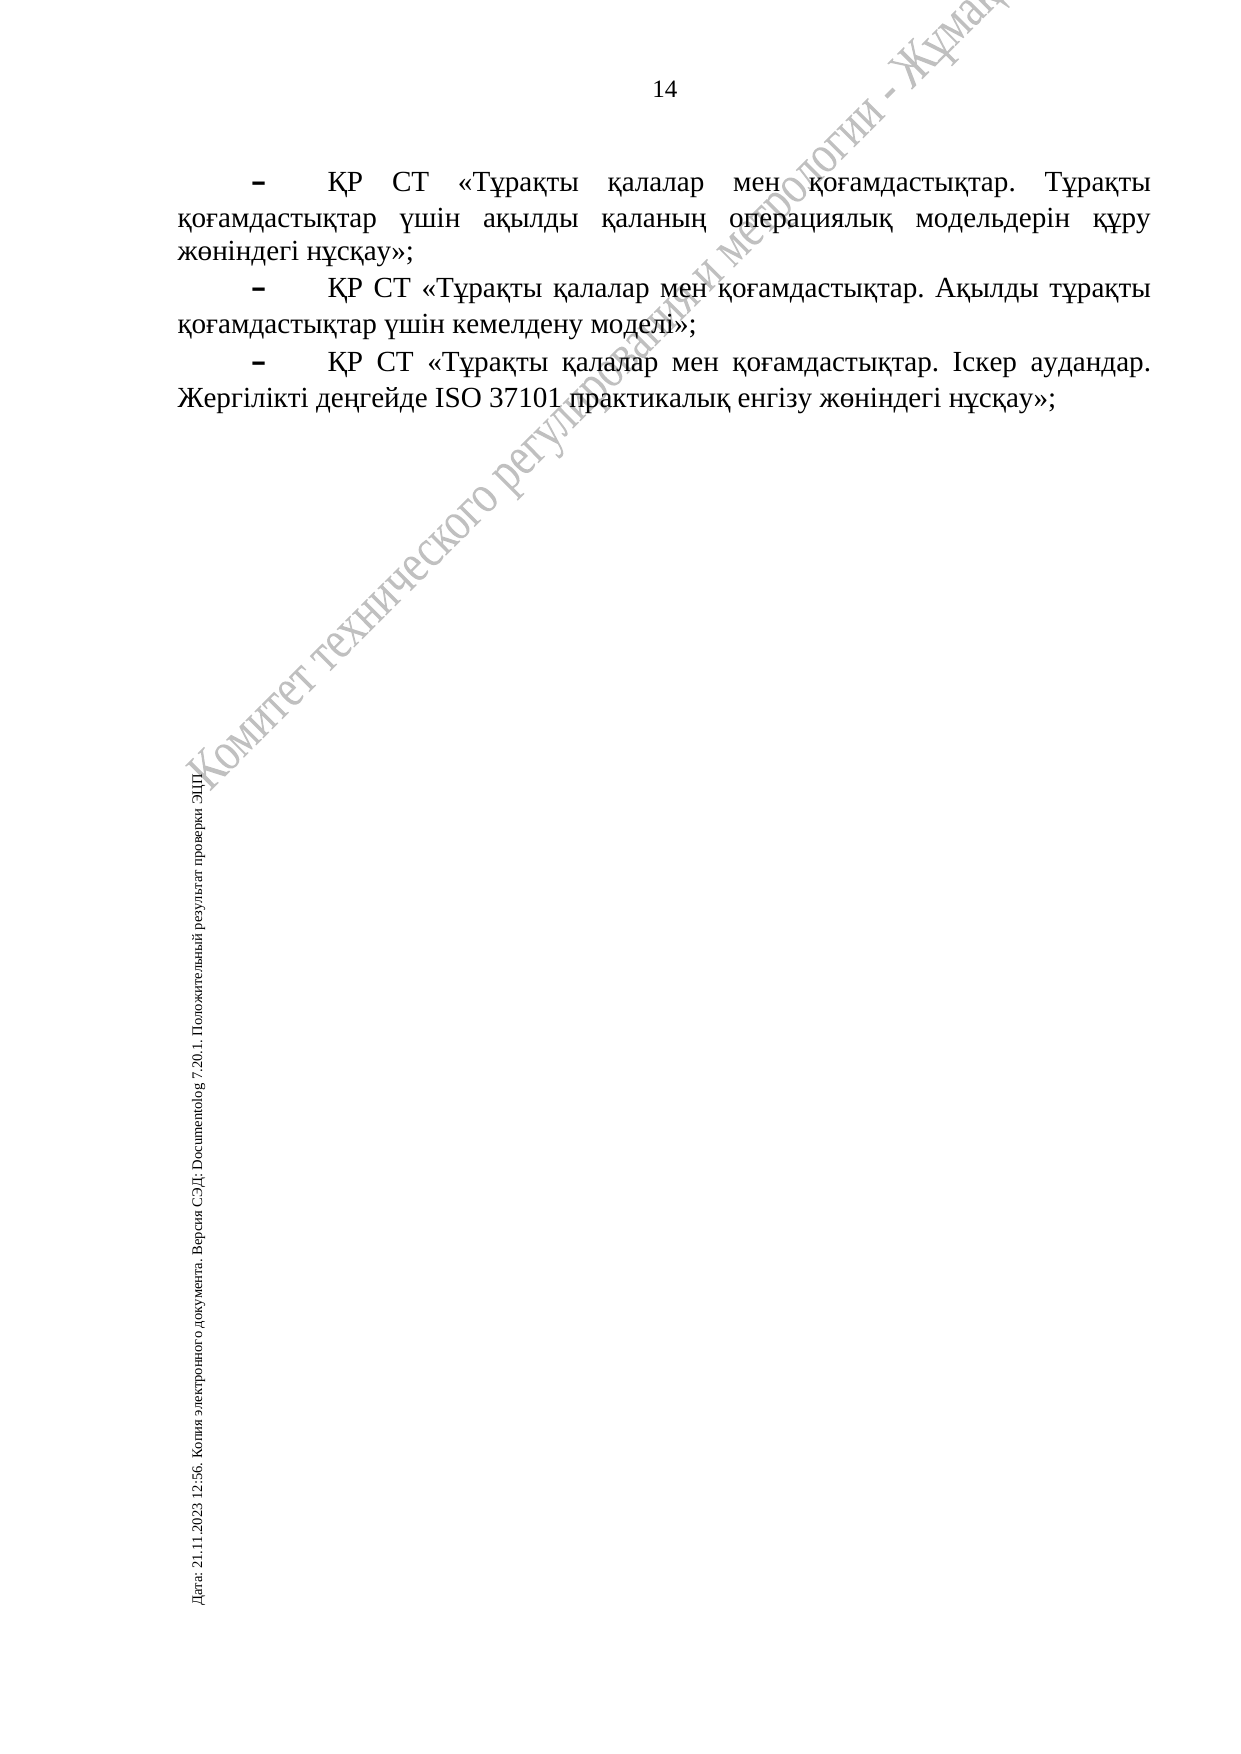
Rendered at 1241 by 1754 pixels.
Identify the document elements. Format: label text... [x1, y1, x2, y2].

list ҚР СТ «Тұрақты қалалар мен қоғамдастықтар. Тұрақты қоғамдастықтар үшін ақылды қаланың операциялық модельдерін құру жөніндегі нұсқау»; [177, 160, 1152, 267]
list ҚР СТ «Тұрақты қалалар мен қоғамдастықтар. Іскер аудандар. Жергілікті деңгейде ISO 37101 практикалық енгізу жөніндегі нұсқау»; [177, 340, 1152, 413]
list ҚР СТ «Тұрақты қалалар мен қоғамдастықтар. Ақылды тұрақты қоғамдастықтар үшін кемелдену моделі»; [177, 267, 1152, 340]
